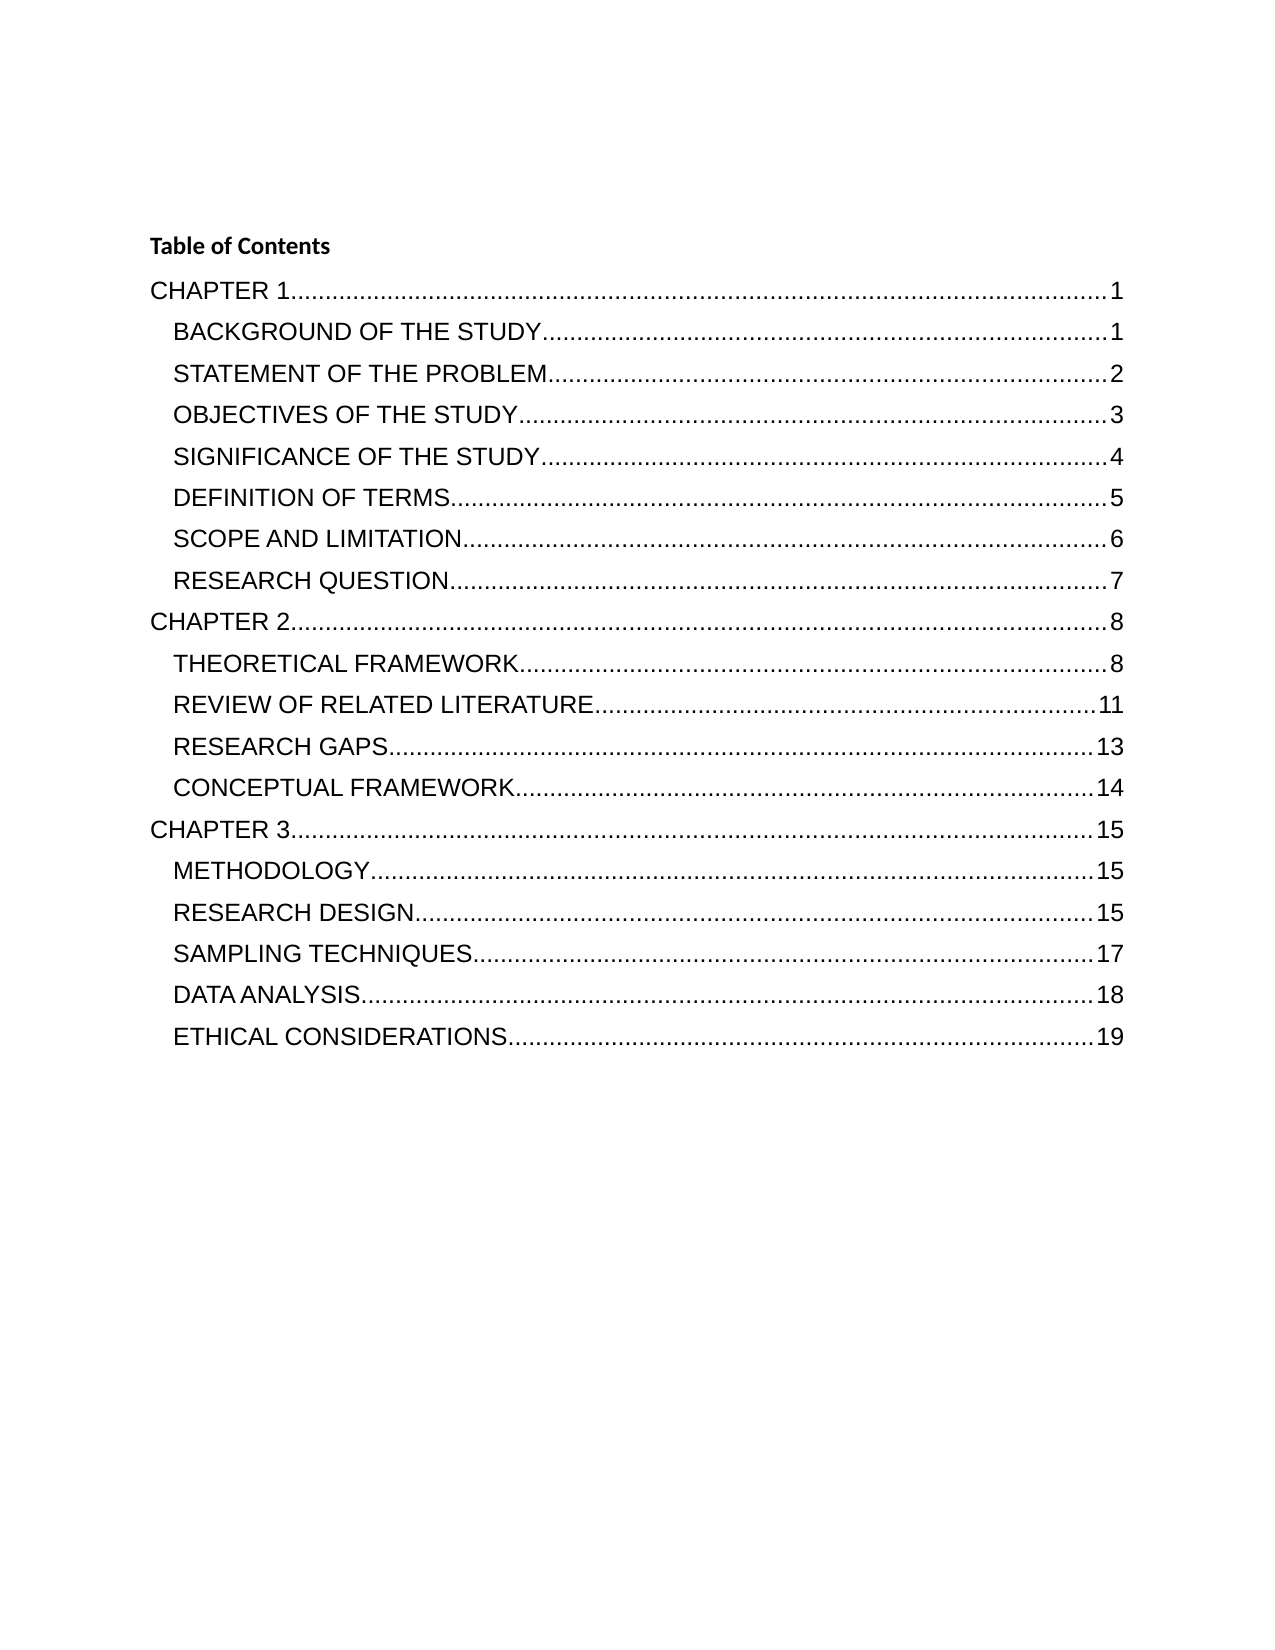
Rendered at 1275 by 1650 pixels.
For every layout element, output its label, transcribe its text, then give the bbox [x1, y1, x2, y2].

text Table of Contents [150, 230, 1125, 260]
